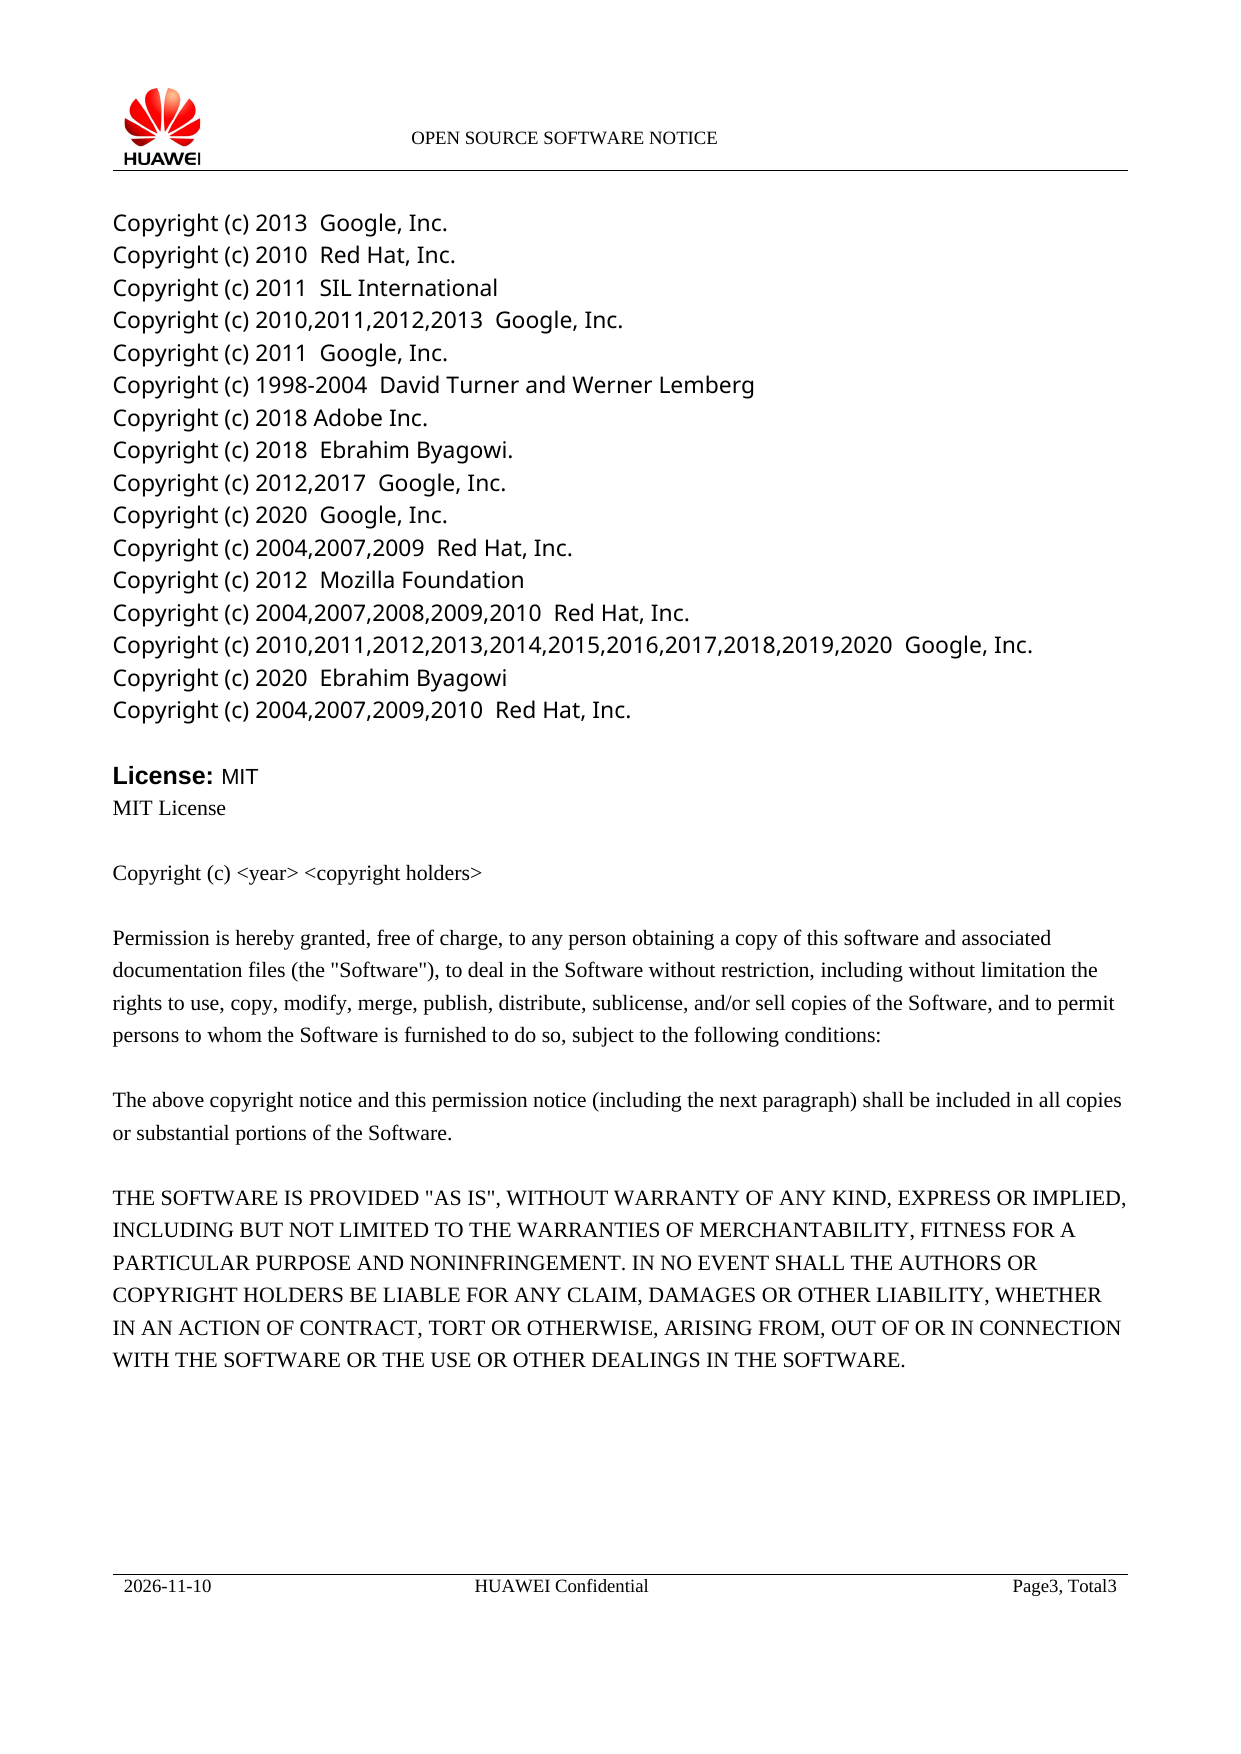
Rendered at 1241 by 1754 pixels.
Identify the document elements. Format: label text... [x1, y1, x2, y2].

text MIT License Copyright (c) <year> <copyright holders> Permission is hereby granted, free of charge, to any person obtaining a copy of this software and associated documentation files (the "Software"), to deal in the Software without restriction, including without limitation the rights to use, copy, modify, merge, publish, distribute, sublicense, and/or sell copies of the Software, and to permit persons to whom the Software is furnished to do so, subject to the following conditions: The above copyright notice and this permission notice (including the next paragraph) shall be included in all copies or substantial portions of the Software. THE SOFTWARE IS PROVIDED "AS IS", WITHOUT WARRANTY OF ANY KIND, EXPRESS OR IMPLIED, INCLUDING BUT NOT LIMITED TO THE WARRANTIES OF MERCHANTABILITY, FITNESS FOR A PARTICULAR PURPOSE AND NONINFRINGEMENT. IN NO EVENT SHALL THE AUTHORS OR COPYRIGHT HOLDERS BE LIABLE FOR ANY CLAIM, DAMAGES OR OTHER LIABILITY, WHETHER IN AN ACTION OF CONTRACT, TORT OR OTHERWISE, ARISING FROM, OUT OF OR IN CONNECTION WITH THE SOFTWARE OR THE USE OR OTHER DEALINGS IN THE SOFTWARE. [112, 791, 1128, 1376]
picture [124, 88, 201, 165]
text License: MIT [112, 759, 1128, 791]
